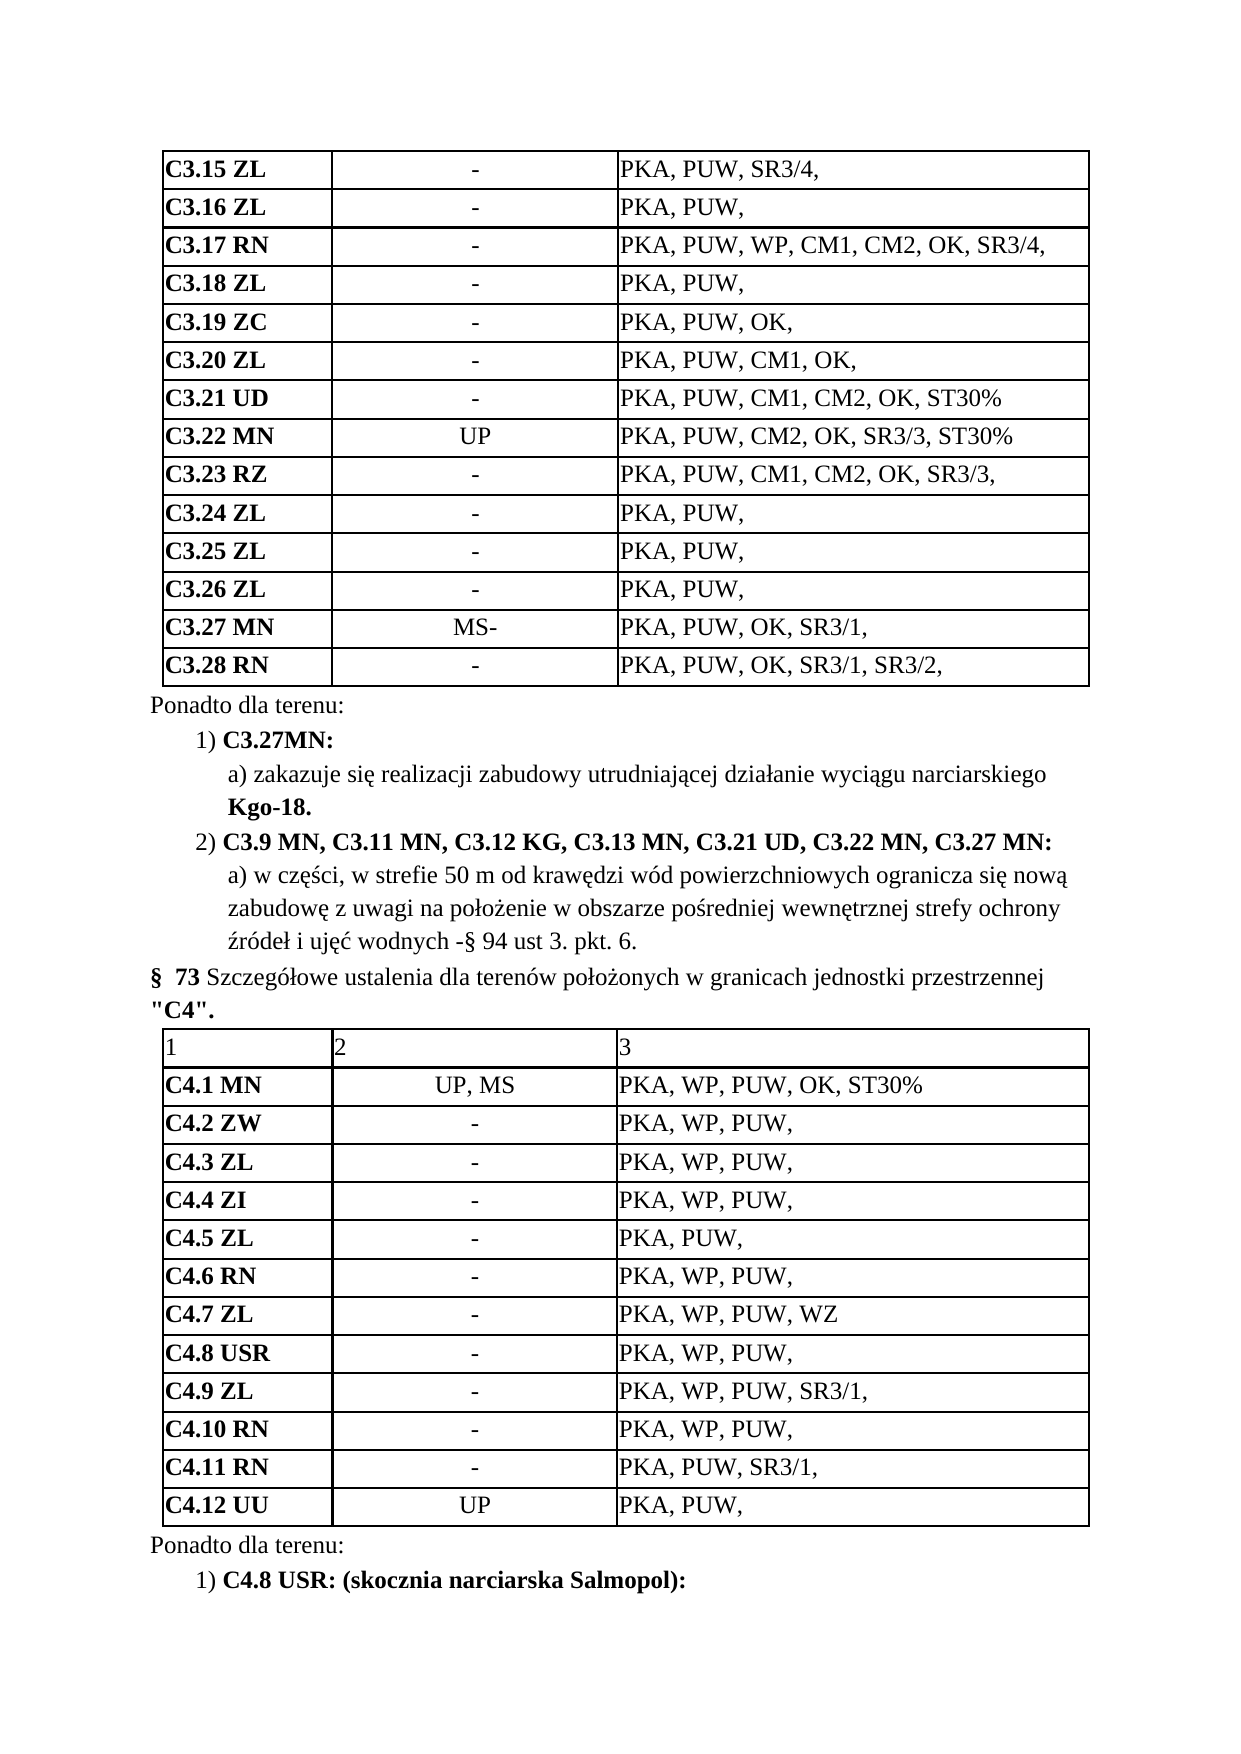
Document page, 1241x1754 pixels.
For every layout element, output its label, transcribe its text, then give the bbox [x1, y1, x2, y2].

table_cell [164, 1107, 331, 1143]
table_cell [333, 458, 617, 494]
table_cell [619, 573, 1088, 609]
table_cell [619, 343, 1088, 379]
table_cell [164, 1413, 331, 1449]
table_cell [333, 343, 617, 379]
text 1) C3.27MN: [189, 726, 1090, 754]
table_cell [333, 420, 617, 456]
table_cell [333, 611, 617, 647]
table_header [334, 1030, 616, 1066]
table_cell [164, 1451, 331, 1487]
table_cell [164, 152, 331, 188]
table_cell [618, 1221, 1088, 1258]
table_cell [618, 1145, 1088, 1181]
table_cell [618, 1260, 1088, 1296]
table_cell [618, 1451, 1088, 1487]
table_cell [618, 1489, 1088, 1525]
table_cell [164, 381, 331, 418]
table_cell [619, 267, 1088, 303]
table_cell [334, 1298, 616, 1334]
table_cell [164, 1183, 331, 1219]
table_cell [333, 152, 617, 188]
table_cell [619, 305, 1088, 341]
text § 73 Szczegółowe ustalenia dla terenów położonych w granicach jednostki przestrzennej "C4". [150, 962, 1090, 1024]
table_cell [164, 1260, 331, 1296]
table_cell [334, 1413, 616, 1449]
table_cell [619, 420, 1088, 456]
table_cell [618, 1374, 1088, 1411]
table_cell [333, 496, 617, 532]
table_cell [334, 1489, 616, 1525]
text 2) C3.9 MN, C3.11 MN, C3.12 KG, C3.13 MN, C3.21 UD, C3.22 MN, C3.27 MN: [189, 827, 1090, 856]
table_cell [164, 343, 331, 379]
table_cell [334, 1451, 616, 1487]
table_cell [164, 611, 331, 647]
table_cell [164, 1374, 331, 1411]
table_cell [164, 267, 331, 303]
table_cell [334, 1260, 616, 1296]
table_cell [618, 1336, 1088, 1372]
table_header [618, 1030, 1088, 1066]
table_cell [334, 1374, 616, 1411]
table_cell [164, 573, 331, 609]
text Ponadto dla terenu: [150, 690, 1090, 719]
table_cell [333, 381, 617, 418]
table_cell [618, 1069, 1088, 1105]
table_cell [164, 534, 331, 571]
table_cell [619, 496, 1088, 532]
text a) zakazuje się realizacji zabudowy utrudniającej działanie wyciągu narciarskiego Kgo-18. [228, 759, 1090, 820]
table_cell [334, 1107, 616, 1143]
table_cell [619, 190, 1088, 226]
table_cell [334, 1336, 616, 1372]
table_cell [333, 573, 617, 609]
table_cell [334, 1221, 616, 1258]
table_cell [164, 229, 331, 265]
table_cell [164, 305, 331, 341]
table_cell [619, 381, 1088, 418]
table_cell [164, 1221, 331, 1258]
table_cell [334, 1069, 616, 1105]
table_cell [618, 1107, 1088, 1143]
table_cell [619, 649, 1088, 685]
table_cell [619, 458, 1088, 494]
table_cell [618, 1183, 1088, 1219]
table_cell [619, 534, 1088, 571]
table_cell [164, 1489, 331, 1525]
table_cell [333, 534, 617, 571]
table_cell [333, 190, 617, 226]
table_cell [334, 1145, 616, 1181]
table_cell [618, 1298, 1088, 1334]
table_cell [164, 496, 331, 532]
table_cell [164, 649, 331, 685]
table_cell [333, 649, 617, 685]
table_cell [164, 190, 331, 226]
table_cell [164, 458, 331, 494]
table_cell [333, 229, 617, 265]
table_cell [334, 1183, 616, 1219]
text 1) C4.8 USR: (skocznia narciarska Salmopol): [189, 1566, 1090, 1594]
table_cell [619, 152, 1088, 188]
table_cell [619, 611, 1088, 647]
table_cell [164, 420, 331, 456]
text Ponadto dla terenu: [150, 1530, 1090, 1559]
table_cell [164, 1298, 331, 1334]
text a) w części, w strefie 50 m od krawędzi wód powierzchniowych ogranicza się nową zabudowę z uwagi na położenie w obszarze pośredniej wewnętrznej strefy ochrony źródeł i ujęć wodnych -§ 94 ust 3. pkt. 6. [228, 860, 1090, 955]
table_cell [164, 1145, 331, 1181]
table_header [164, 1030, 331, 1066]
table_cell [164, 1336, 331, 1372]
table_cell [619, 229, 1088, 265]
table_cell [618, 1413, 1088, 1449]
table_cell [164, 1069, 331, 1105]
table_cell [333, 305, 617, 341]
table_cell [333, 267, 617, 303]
